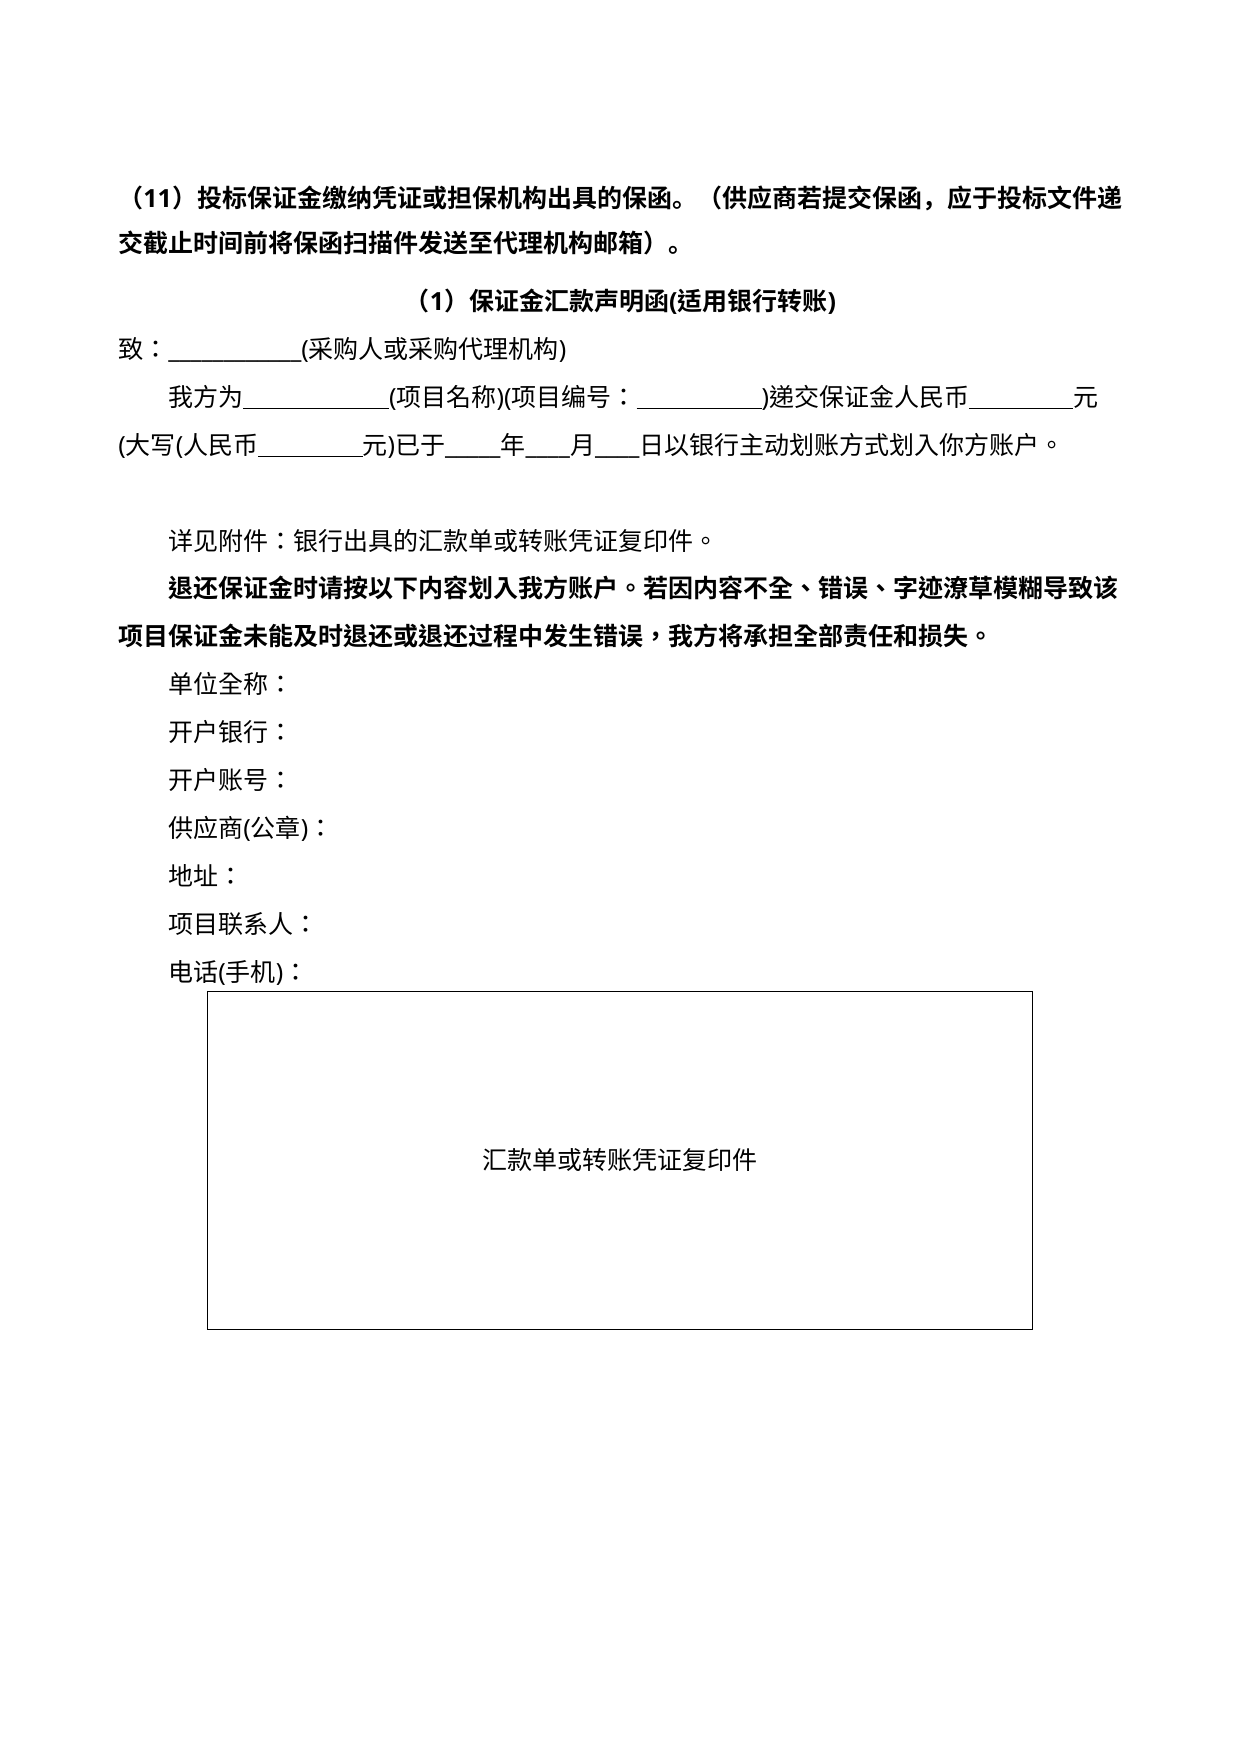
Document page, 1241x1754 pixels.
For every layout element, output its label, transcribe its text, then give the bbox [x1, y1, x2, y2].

table_header 汇款单或转账凭证复印件 [208, 992, 1032, 1328]
text 项目联系人： [118, 895, 1122, 943]
list （11）投标保证金缴纳凭证或担保机构出具的保函。（供应商若提交保函，应于投标文件递交截止时间前将保函扫描件发送至代理机构邮箱）。 [118, 181, 1122, 258]
text 单位全称： [118, 655, 1122, 703]
text 致：____________(采购人或采购代理机构) [118, 320, 1122, 368]
text （1）保证金汇款声明函(适用银行转账) [118, 272, 1122, 320]
text 退还保证金时请按以下内容划入我方账户。若因内容不全、错误、字迹潦草模糊导致该项目保证金未能及时退还或退还过程中发生错误，我方将承担全部责任和损失。 [118, 559, 1122, 655]
text 开户账号： [118, 751, 1122, 799]
text 地址： [118, 847, 1122, 895]
text 我方为 (项目名称)(项目编号： )递交保证金人民币 元(大写(人民币 元)已于_____年____月____日以银行主动划账方式划入你方账户。 [118, 368, 1122, 464]
text 详见附件：银行出具的汇款单或转账凭证复印件。 [118, 512, 1122, 559]
text 电话(手机)： [118, 943, 1122, 991]
text 供应商(公章)： [118, 799, 1122, 847]
text 开户银行： [118, 703, 1122, 751]
